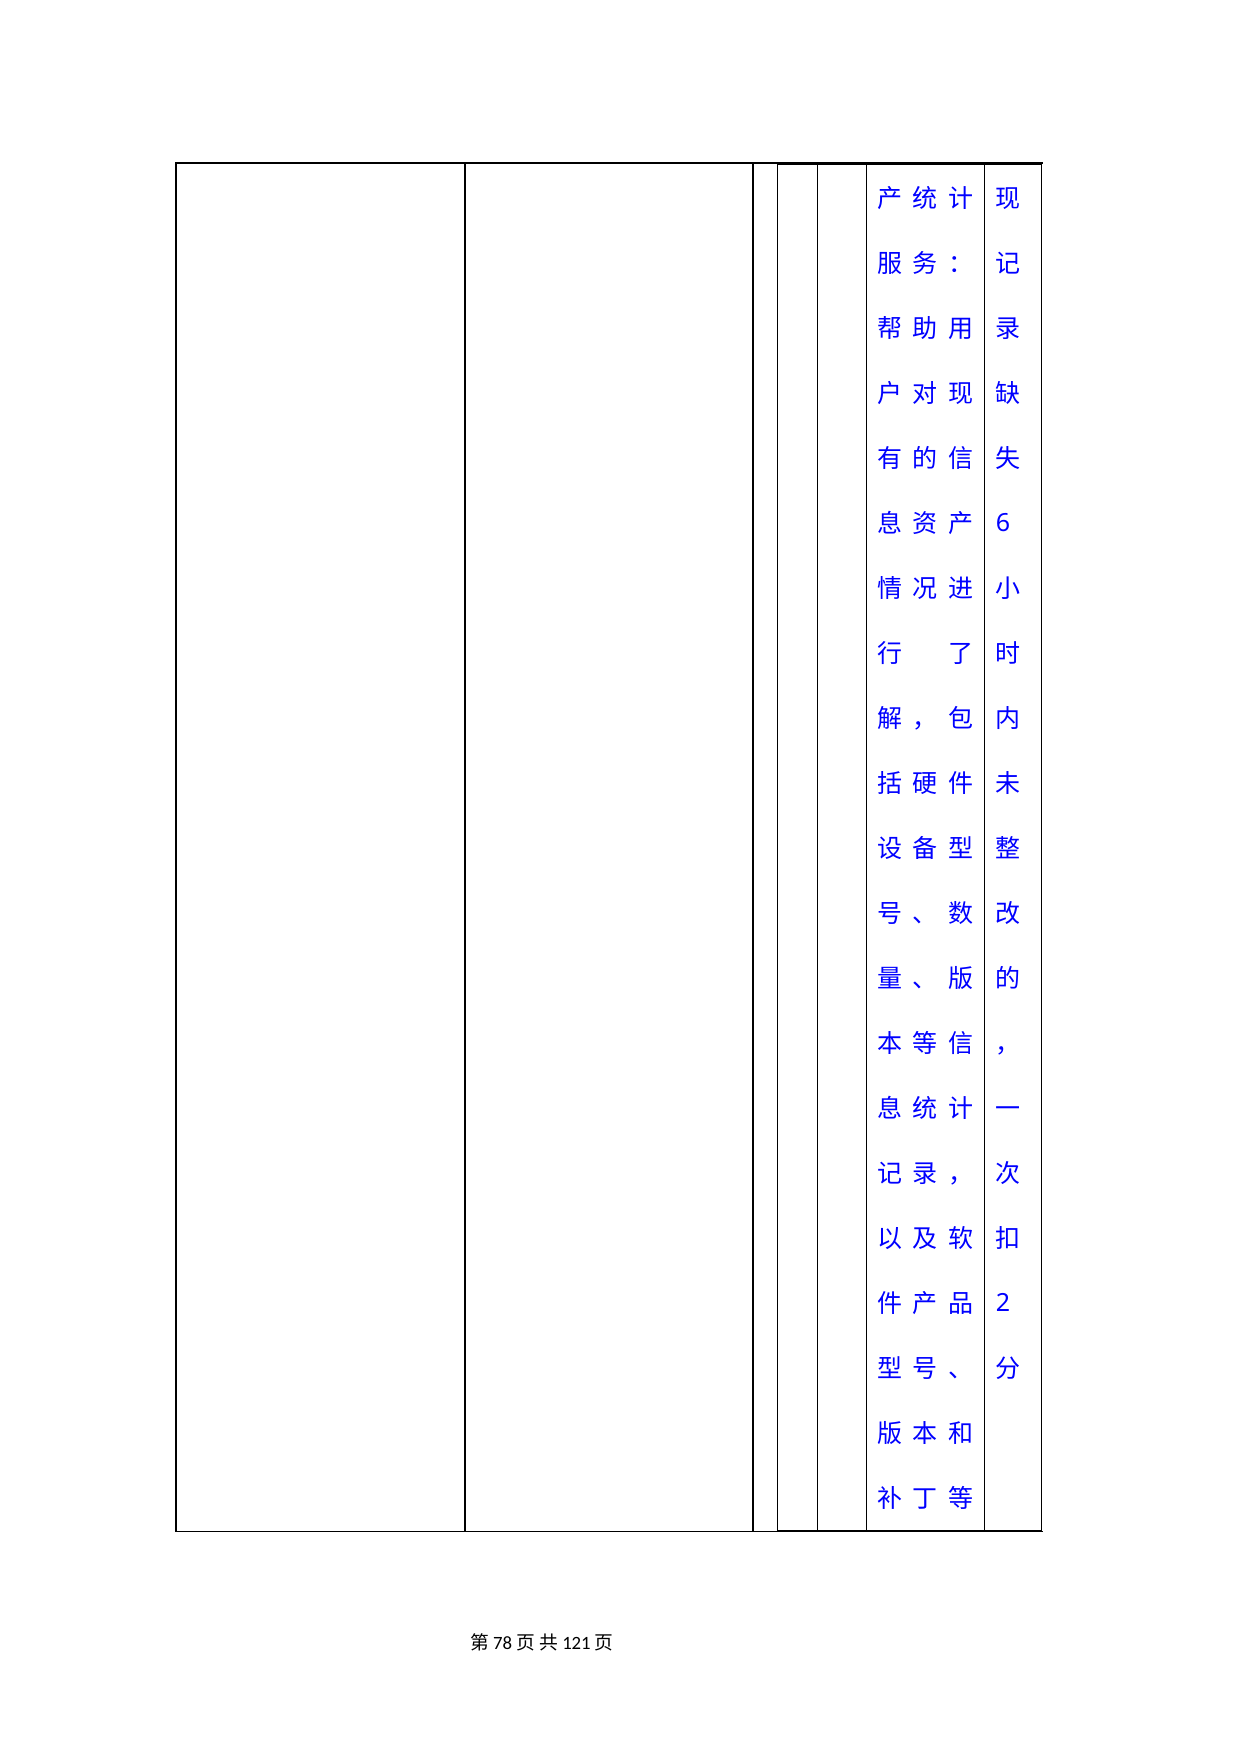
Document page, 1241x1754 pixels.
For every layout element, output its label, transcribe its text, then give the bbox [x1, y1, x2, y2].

table_cell 1 [177, 164, 464, 1531]
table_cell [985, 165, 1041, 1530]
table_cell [867, 165, 984, 1530]
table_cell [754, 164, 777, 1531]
table_cell [466, 164, 752, 1531]
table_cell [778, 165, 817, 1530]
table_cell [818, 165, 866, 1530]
